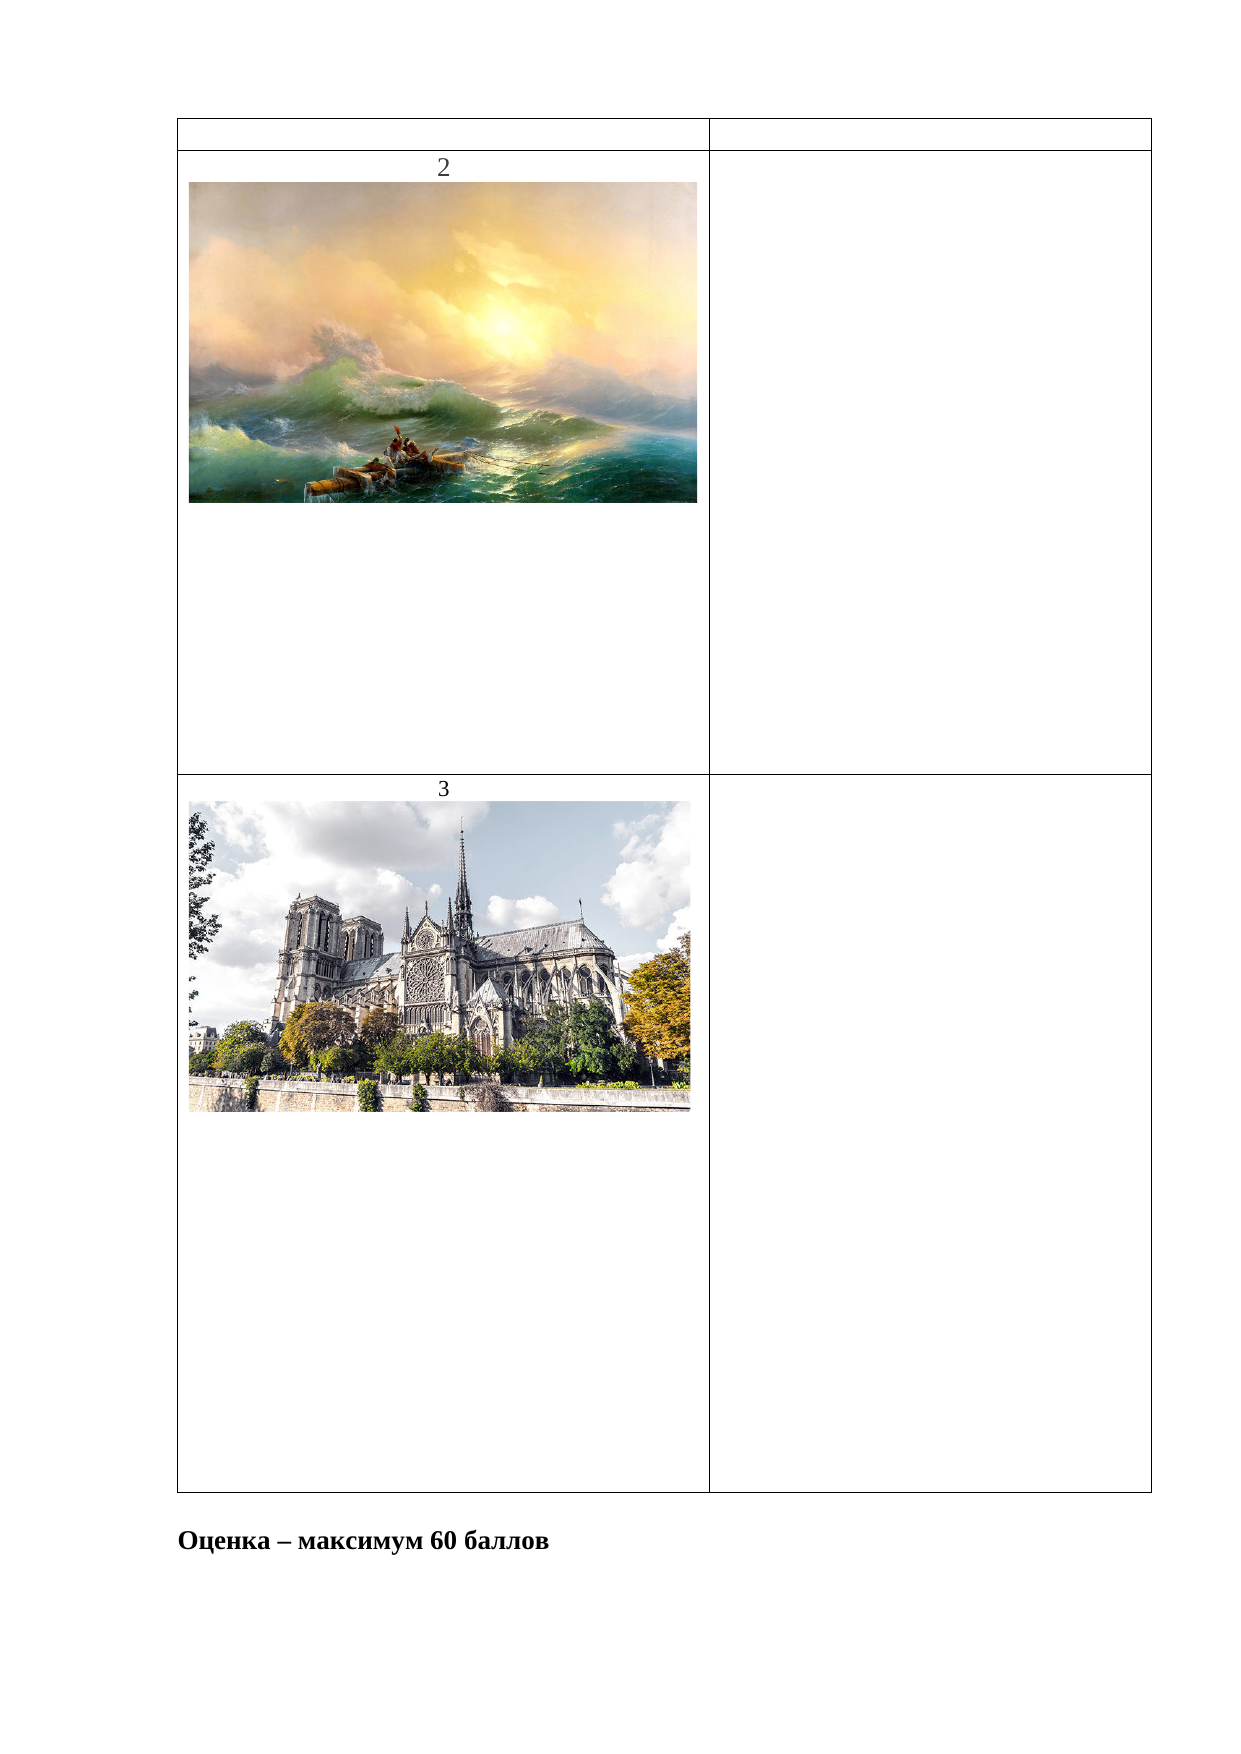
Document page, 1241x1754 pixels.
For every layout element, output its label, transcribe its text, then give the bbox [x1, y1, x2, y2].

table_header 1 [178, 119, 709, 150]
table_cell [710, 775, 1151, 1492]
table_cell 3 [178, 775, 709, 1492]
picture [188, 801, 691, 1112]
table_cell [710, 151, 1151, 774]
table_cell 2 [178, 151, 709, 774]
picture [188, 182, 698, 503]
text Оценка – максимум 60 баллов [177, 1524, 1152, 1555]
table_header [710, 119, 1151, 150]
